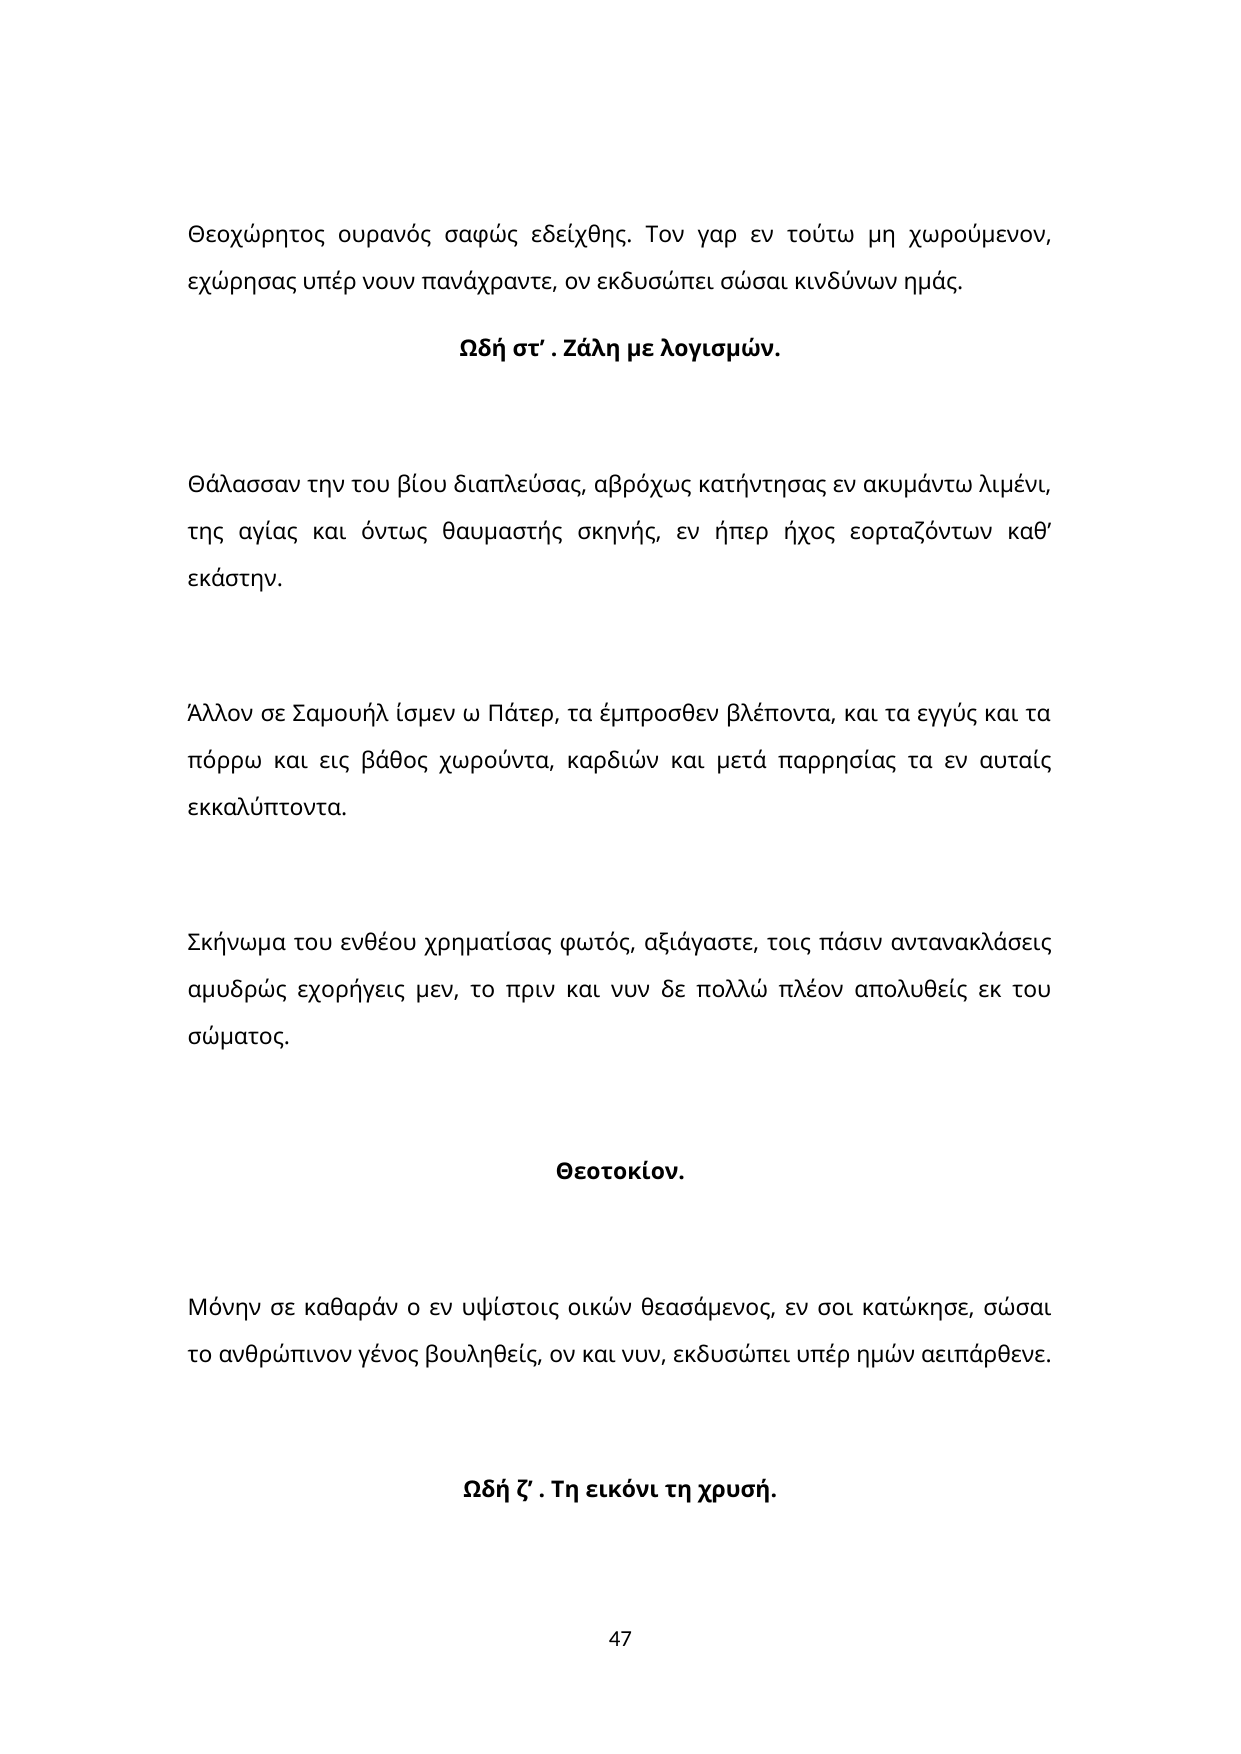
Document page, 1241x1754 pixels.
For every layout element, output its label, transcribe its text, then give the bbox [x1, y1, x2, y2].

text Θεοτοκίον. [187, 1155, 1053, 1186]
text Θάλασσαν την του βίου διαπλεύσας, αβρόχως κατήντησας εν ακυμάντω λιμένι, της αγίας και όντως θαυμαστής σκηνής, εν ήπερ ήχος εορταζόντων καθ’ εκάστην. [187, 468, 1053, 593]
text Θεοχώρητος ουρανός σαφώς εδείχθης. Τον γαρ εν τούτω μη χωρούμενον, εχώρησας υπέρ νουν πανάχραντε, ον εκδυσώπει σώσαι κινδύνων ημάς. [187, 218, 1053, 296]
text Άλλον σε Σαμουήλ ίσμεν ω Πάτερ, τα έμπροσθεν βλέποντα, και τα εγγύς και τα πόρρω και εις βάθος χωρούντα, καρδιών και μετά παρρησίας τα εν αυταίς εκκαλύπτοντα. [187, 697, 1053, 822]
text Ωδή ζ’ . Τη εικόνι τη χρυσή. [187, 1473, 1053, 1504]
text Ωδή στ’ . Ζάλη με λογισμών. [187, 332, 1053, 363]
text Μόνην σε καθαράν ο εν υψίστοις οικών θεασάμενος, εν σοι κατώκησε, σώσαι το ανθρώπινον γένος βουληθείς, ον και νυν, εκδυσώπει υπέρ ημών αειπάρθενε. [187, 1291, 1053, 1369]
text Σκήνωμα του ενθέου χρηματίσας φωτός, αξιάγαστε, τοις πάσιν αντανακλάσεις αμυδρώς εχορήγεις μεν, το πριν και νυν δε πολλώ πλέον απολυθείς εκ του σώματος. [187, 926, 1053, 1051]
